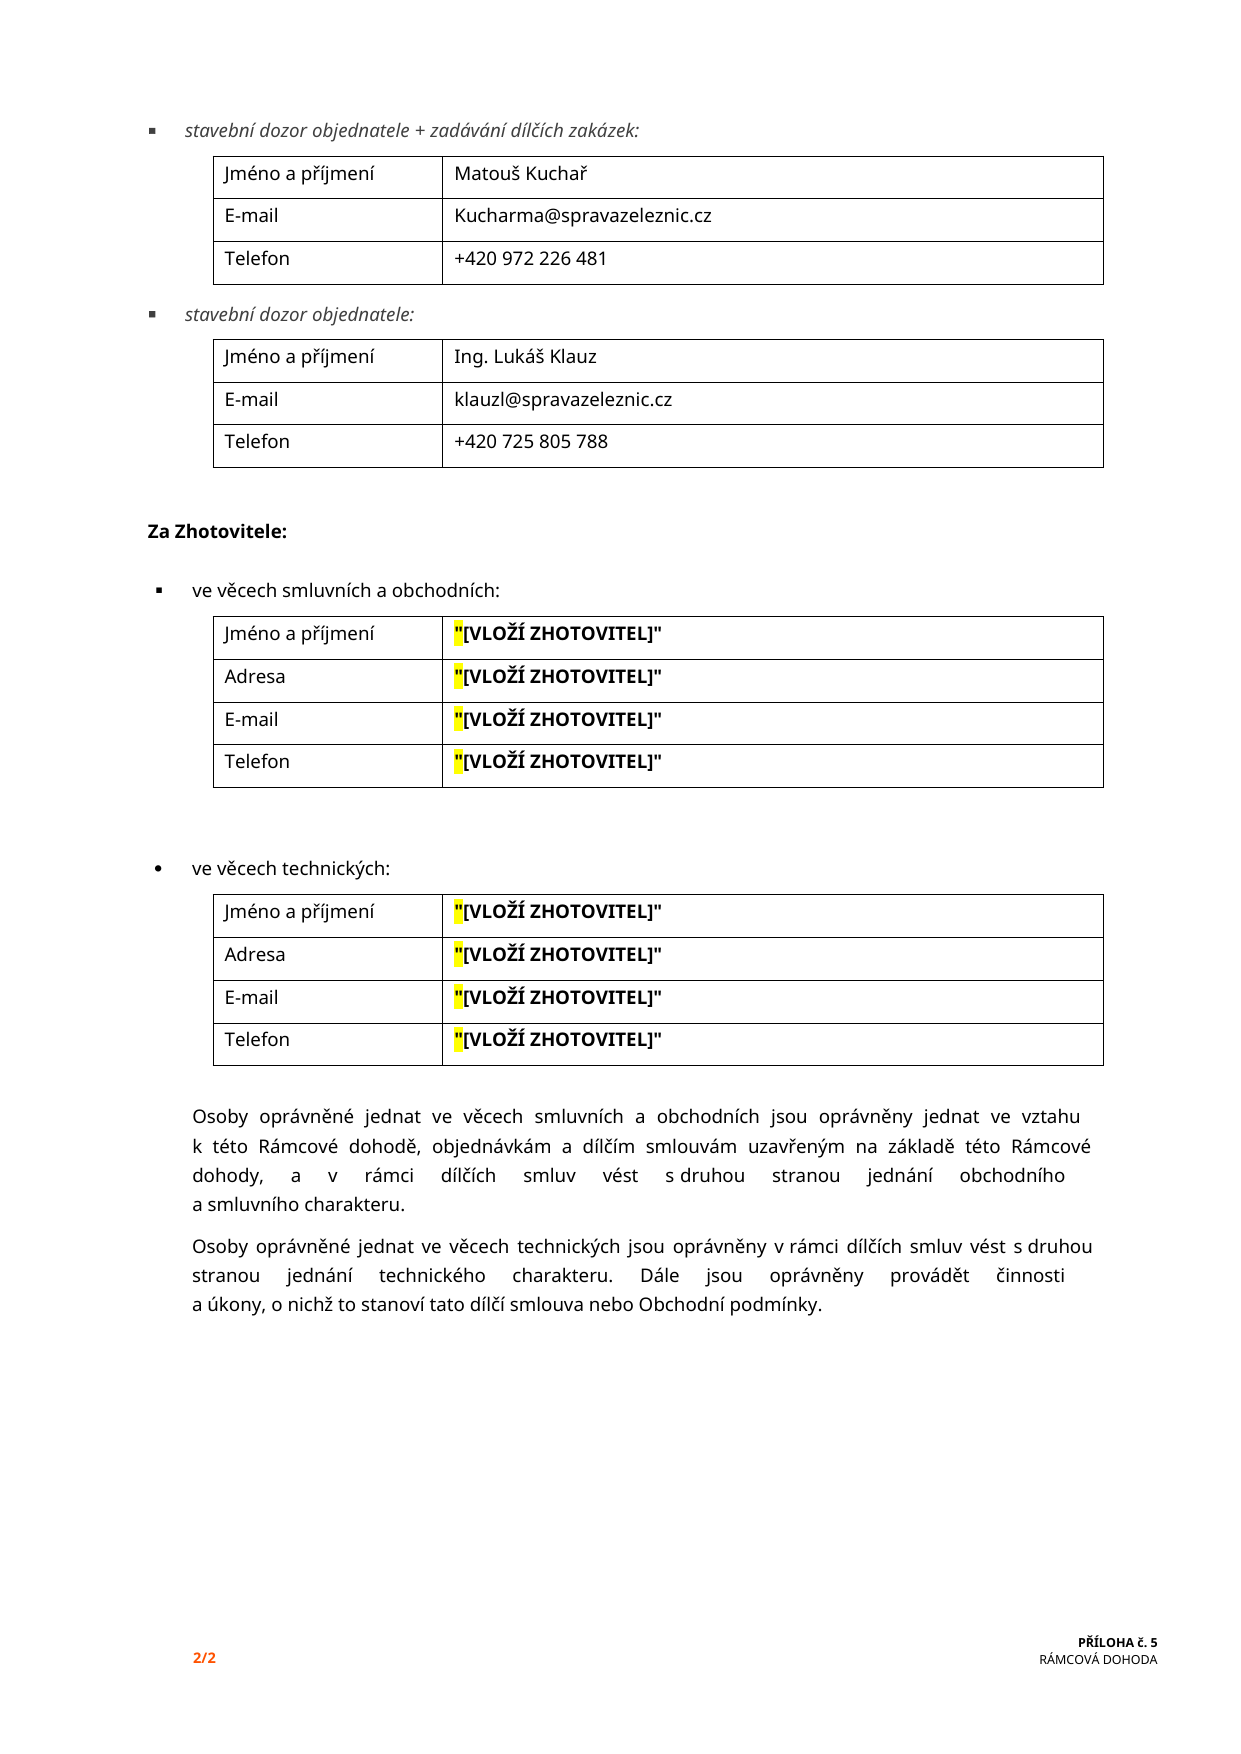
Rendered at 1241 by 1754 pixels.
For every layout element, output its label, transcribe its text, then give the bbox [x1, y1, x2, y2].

table_cell Adresa [214, 938, 442, 980]
list ve věcech smluvních a obchodních: [154, 572, 1093, 604]
text Osoby oprávněné jednat ve věcech technických jsou oprávněny v rámci dílčích smluv vést s druhou stranou jednání technického charakteru. Dále jsou oprávněny provádět činnosti a úkony, o nichž to stanoví tato dílčí smlouva nebo Obchodní podmínky. [192, 1233, 1093, 1317]
table_cell [443, 703, 1103, 744]
table_cell [443, 1024, 1103, 1065]
table_cell Kucharma@spravazeleznic.cz [443, 199, 1103, 241]
table_cell +420 972 226 481 [443, 242, 1103, 284]
table_cell E-mail [214, 981, 442, 1022]
text Za Zhotovitele: [148, 518, 1093, 544]
table_cell E-mail [214, 199, 442, 241]
table_cell [443, 981, 1103, 1022]
table_header [443, 617, 1103, 659]
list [148, 114, 1093, 143]
table_cell Telefon [214, 745, 442, 787]
table_cell Adresa [214, 660, 442, 702]
table_cell klauzl@spravazeleznic.cz [443, 383, 1103, 424]
table_cell Telefon [214, 242, 442, 284]
table_header Jméno a příjmení [214, 617, 442, 659]
table_cell E-mail [214, 703, 442, 744]
table_cell [443, 938, 1103, 980]
table_header [443, 895, 1103, 937]
table_header Jméno a příjmení [214, 157, 442, 198]
table_header Ing. Lukáš Klauz [443, 340, 1103, 382]
table_header Jméno a příjmení [214, 340, 442, 382]
table_header Jméno a příjmení [214, 895, 442, 937]
table_cell [443, 745, 1103, 787]
list stavební dozor objednatele: [148, 297, 1093, 326]
table_cell [443, 660, 1103, 702]
table_cell Telefon [214, 425, 442, 467]
text Osoby oprávněné jednat ve věcech smluvních a obchodních jsou oprávněny jednat ve vztahu k této Rámcové dohodě, objednávkám a dílčím smlouvám uzavřeným na základě této Rámcové dohody, a v rámci dílčích smluv vést s druhou stranou jednání obchodního a smluvního charakteru. [192, 1104, 1093, 1217]
table_cell Telefon [214, 1024, 442, 1065]
list ve věcech technických: [155, 851, 1093, 882]
table_cell E-mail [214, 383, 442, 424]
table_cell +420 725 805 788 [443, 425, 1103, 467]
table_header Matouš Kuchař [443, 157, 1103, 198]
